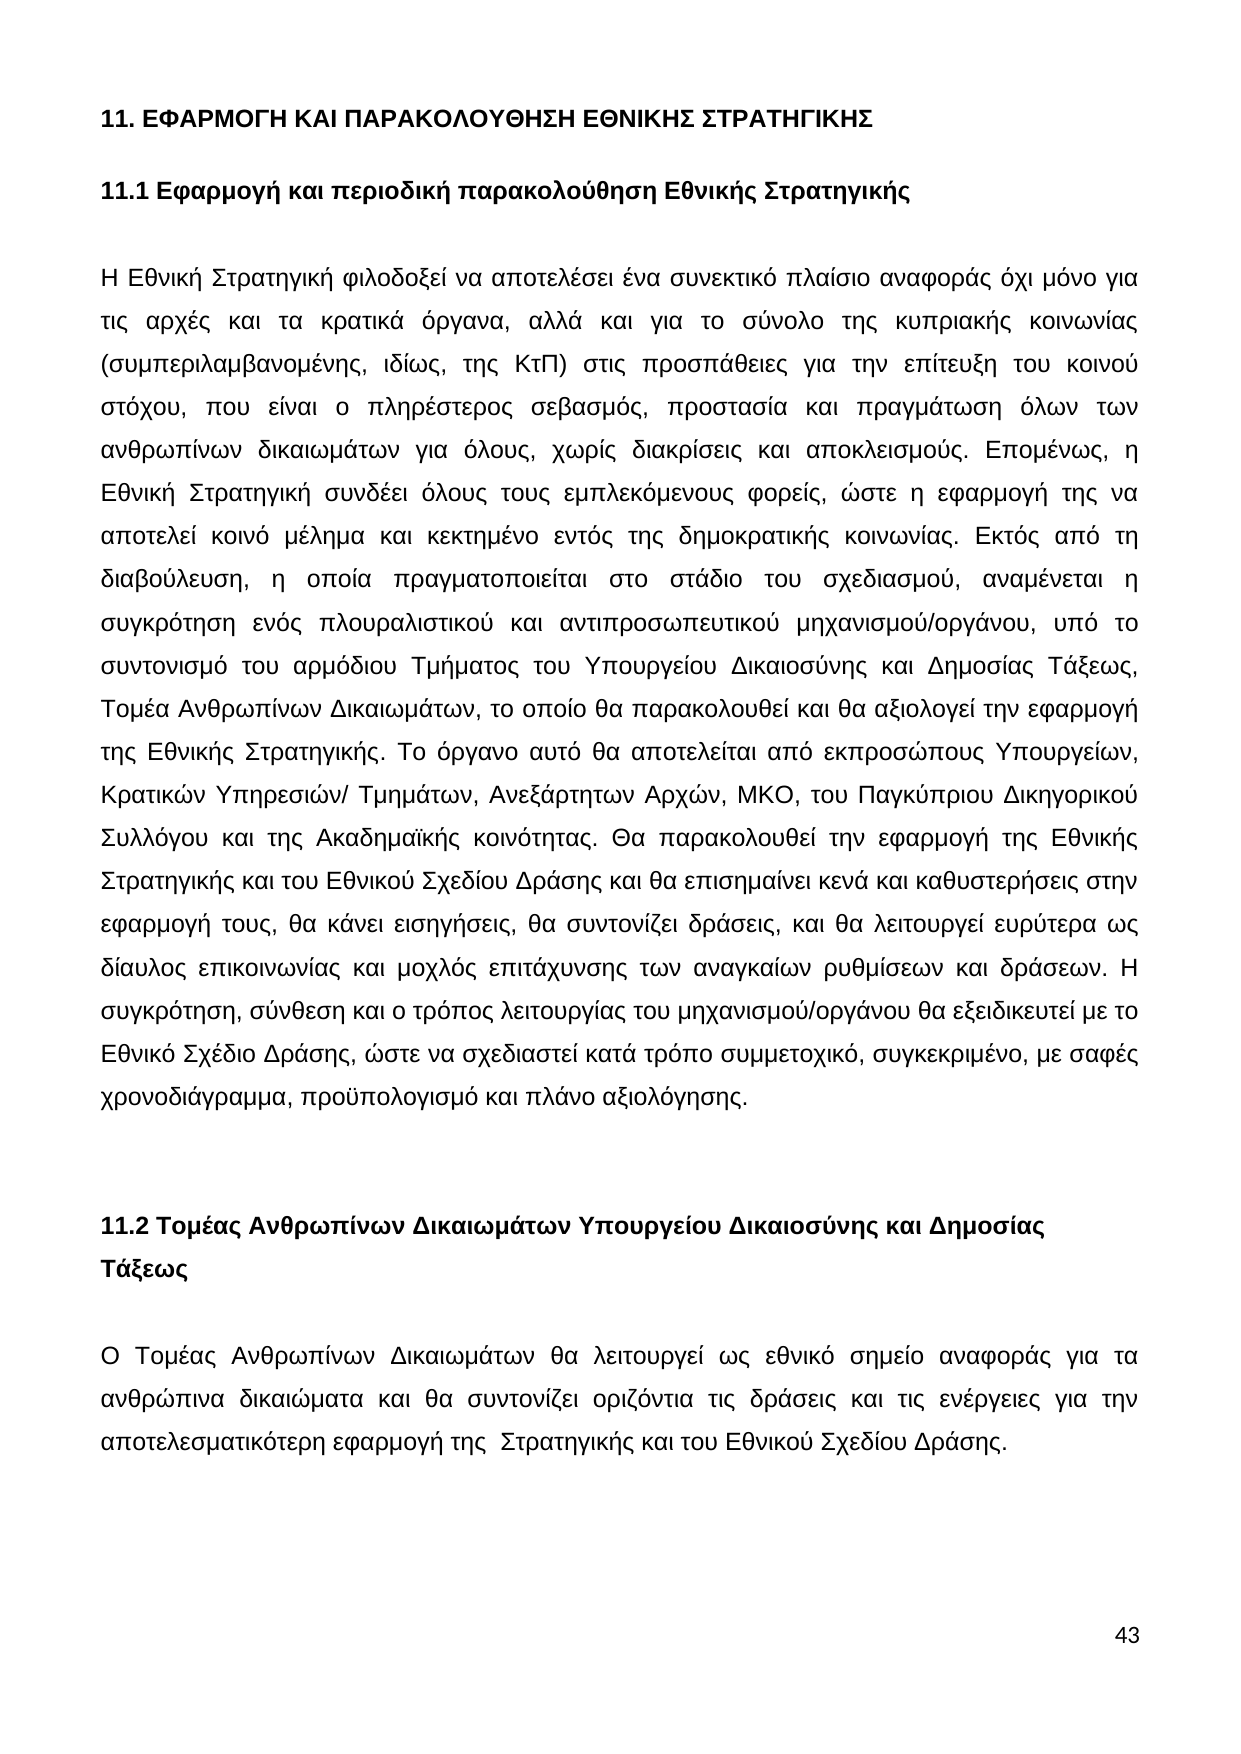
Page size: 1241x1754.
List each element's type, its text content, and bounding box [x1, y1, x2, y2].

text 11.2 Τομέας Ανθρωπίνων Δικαιωμάτων Υπουργείου Δικαιοσύνης και Δημοσίας Τάξεως [100, 1211, 1140, 1283]
text 11.1 Εφαρμογή και περιοδική παρακολούθηση Εθνικής Στρατηγικής [100, 176, 1140, 205]
text Ο Τομέας Ανθρωπίνων Δικαιωμάτων θα λειτουργεί ως εθνικό σημείο αναφοράς για τα ανθρώπινα δικαιώματα και θα συντονίζει οριζόντια τις δράσεις και τις ενέργειες για την αποτελεσματικότερη εφαρμογή της Στρατηγικής και του Εθνικού Σχεδίου Δράσης. [100, 1341, 1140, 1456]
text Η Εθνική Στρατηγική φιλοδοξεί να αποτελέσει ένα συνεκτικό πλαίσιο αναφοράς όχι μόνο για τις αρχές και τα κρατικά όργανα, αλλά και για το σύνολο της κυπριακής κοινωνίας (συμπεριλαμβανομένης, ιδίως, της ΚτΠ) στις προσπάθειες για την επίτευξη του κοινού στόχου, που είναι ο πληρέστερος σεβασμός, προστασία και πραγμάτωση όλων των ανθρωπίνων δικαιωμάτων για όλους, χωρίς διακρίσεις και αποκλεισμούς. Επομένως, η Εθνική Στρατηγική συνδέει όλους τους εμπλεκόμενους φορείς, ώστε η εφαρμογή της να αποτελεί κοινό μέλημα και κεκτημένο εντός της δημοκρατικής κοινωνίας. Εκτός από τη διαβούλευση, η οποία πραγματοποιείται στο στάδιο του σχεδιασμού, αναμένεται η συγκρότηση ενός πλουραλιστικού και αντιπροσωπευτικού μηχανισμού/οργάνου, υπό το συντονισμό του αρμόδιου Τμήματος του Υπουργείου Δικαιοσύνης και Δημοσίας Τάξεως, Τομέα Ανθρωπίνων Δικαιωμάτων, το οποίο θα παρακολουθεί και θα αξιολογεί την εφαρμογή της Εθνικής Στρατηγικής. Το όργανο αυτό θα αποτελείται από εκπροσώπους Υπουργείων, Κρατικών Υπηρεσιών/ Τμημάτων, Ανεξάρτητων Αρχών, ΜΚΟ, του Παγκύπριου Δικηγορικού Συλλόγου και της Ακαδημαϊκής κοινότητας. Θα παρακολουθεί την εφαρμογή της Εθνικής Στρατηγικής και του Εθνικού Σχεδίου Δράσης και θα επισημαίνει κενά και καθυστερήσεις στην εφαρμογή τους, θα κάνει εισηγήσεις, θα συντονίζει δράσεις, και θα λειτουργεί ευρύτερα ως δίαυλος επικοινωνίας και μοχλός επιτάχυνσης των αναγκαίων ρυθμίσεων και δράσεων. Η συγκρότηση, σύνθεση και ο τρόπος λειτουργίας του μηχανισμού/οργάνου θα εξειδικευτεί με το Εθνικό Σχέδιο Δράσης, ώστε να σχεδιαστεί κατά τρόπο συμμετοχικό, συγκεκριμένο, με σαφές χρονοδιάγραμμα, προϋπολογισμό και πλάνο αξιολόγησης. [100, 262, 1140, 1111]
text 11. ΕΦΑΡΜΟΓΗ ΚΑΙ ΠΑΡΑΚΟΛΟΥΘΗΣΗ ΕΘΝΙΚΗΣ ΣΤΡΑΤΗΓΙΚΗΣ [100, 104, 1140, 133]
